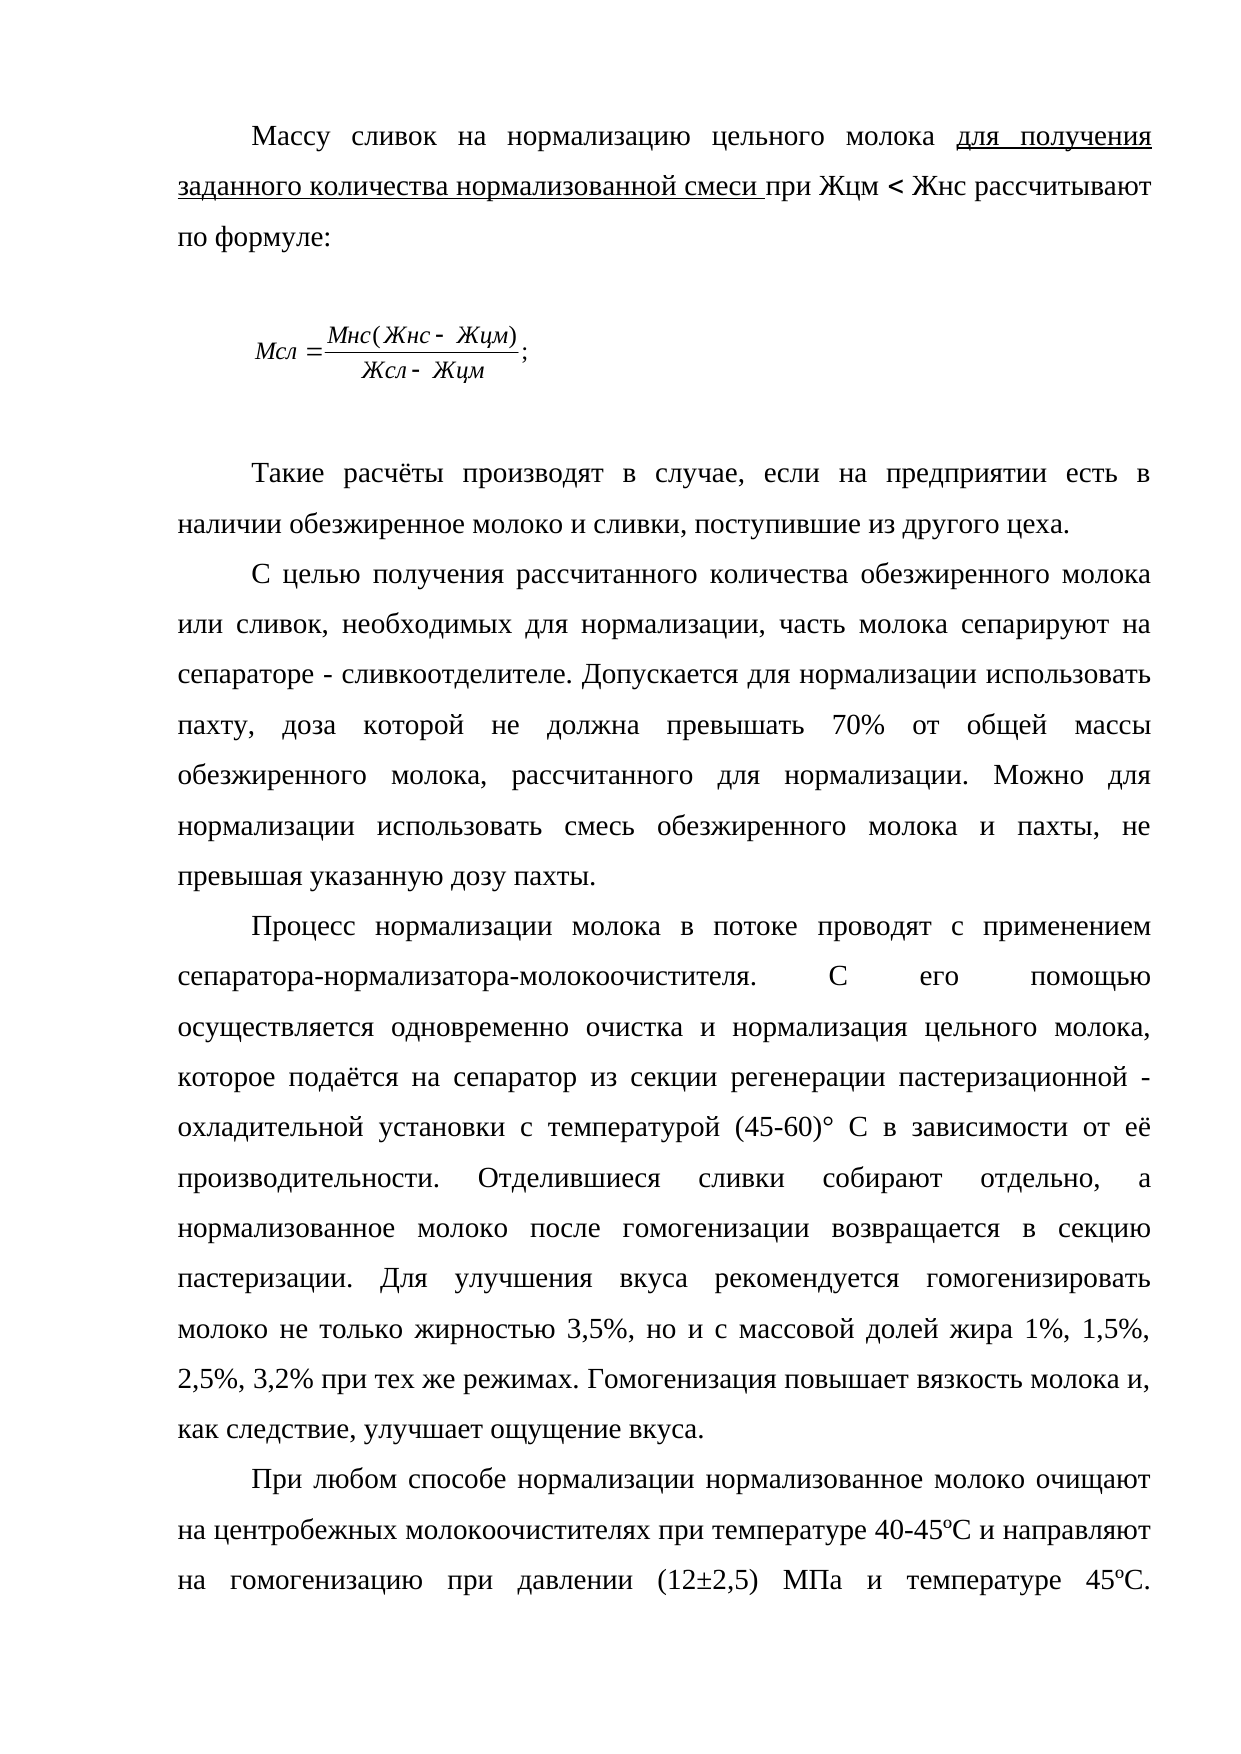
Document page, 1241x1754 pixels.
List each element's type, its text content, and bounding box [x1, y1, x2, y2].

text Массу сливок на нормализацию цельного молока для получения заданного количества нормализованной смеси при Жцм Жнс рассчитывают по формуле: [177, 118, 1152, 252]
text Такие расчёты производят в случае, если на предприятии есть в наличии обезжиренное молоко и сливки, поступившие из другого цеха. [177, 455, 1152, 539]
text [177, 1462, 1152, 1596]
text С целью получения рассчитанного количества обезжиренного молока или сливок, необходимых для нормализации, часть молока сепарируют на сепараторе - сливкоотделителе. Допускается для нормализации использовать пахту, доза которой не должна превышать 70% от общей массы обезжиренного молока, рассчитанного для нормализации. Можно для нормализации использовать смесь обезжиренного молока и пахты, не превышая указанную дозу пахты. [177, 556, 1152, 891]
text Процесс нормализации молока в потоке проводят с применением сепаратора-нормализатора-молокоочистителя. С его помощью осуществляется одновременно очистка и нормализация цельного молока, которое подаётся на сепаратор из секции регенерации пастеризационной - охладительной установки с температурой (45-60)° С в зависимости от её производительности. Отделившиеся сливки собирают отдельно, а нормализованное молоко после гомогенизации возвращается в секцию пастеризации. Для улучшения вкуса рекомендуется гомогенизировать молоко не только жирностью 3,5%, но и с массовой долей жира 1%, 1,5%, 2,5%, 3,2% при тех же режимах. Гомогенизация повышает вязкость молока и, как следствие, улучшает ощущение вкуса. [177, 908, 1152, 1445]
